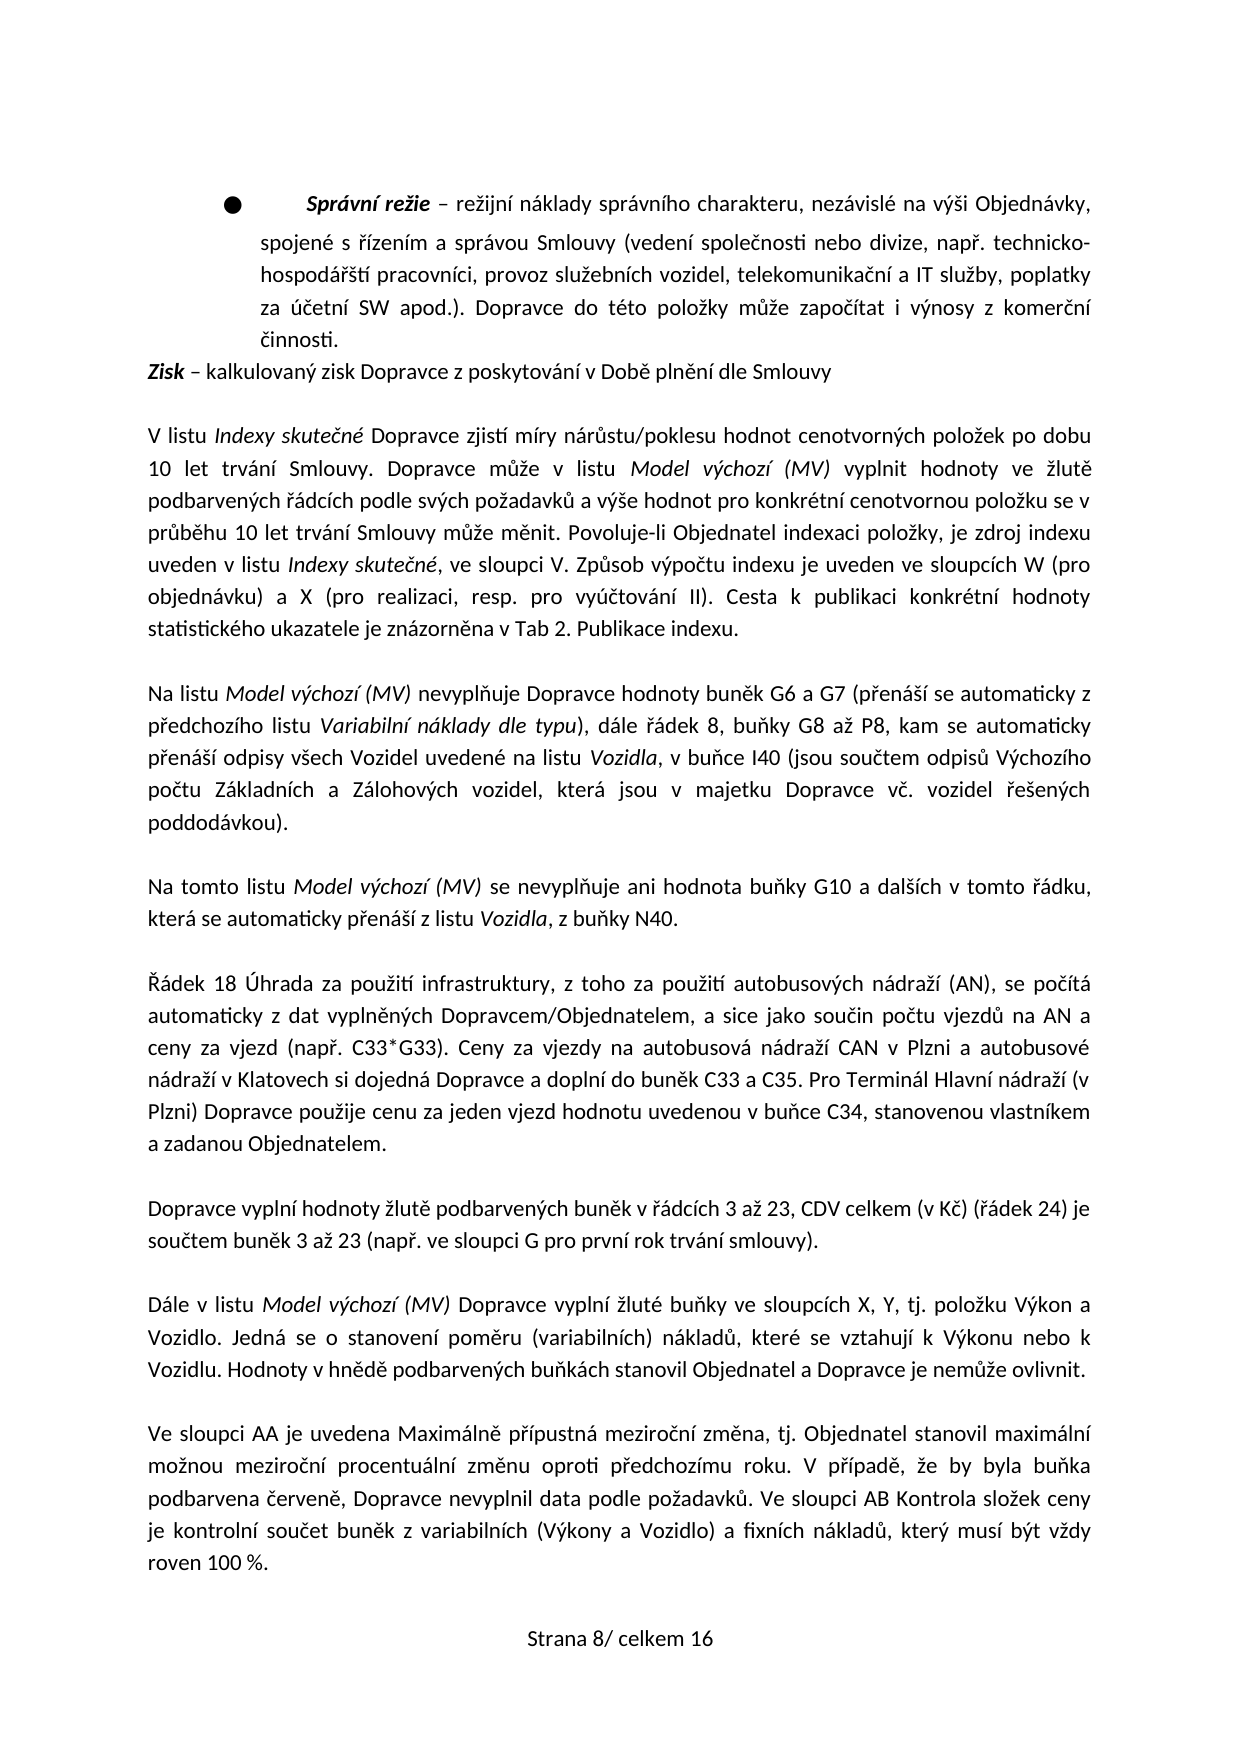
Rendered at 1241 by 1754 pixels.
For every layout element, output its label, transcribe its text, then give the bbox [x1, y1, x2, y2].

text Řádek 18 Úhrada za použití infrastruktury, z toho za použití autobusových nádraží (AN), se počítá automaticky z dat vyplněných Dopravcem/Objednatelem, a sice jako součin počtu vjezdů na AN a ceny za vjezd (např. C33*G33). Ceny za vjezdy na autobusová nádraží CAN v Plzni a autobusové nádraží v Klatovech si dojedná Dopravce a doplní do buněk C33 a C35. Pro Terminál Hlavní nádraží (v Plzni) Dopravce použije cenu za jeden vjezd hodnotu uvedenou v buňce C34, stanovenou vlastníkem a zadanou Objednatelem. [148, 969, 1092, 1158]
text Dopravce vyplní hodnoty žlutě podbarvených buněk v řádcích 3 až 23, CDV celkem (v Kč) (řádek 24) je součtem buněk 3 až 23 (např. ve sloupci G pro první rok trvání smlouvy). [148, 1194, 1092, 1254]
text Zisk – kalkulovaný zisk Dopravce z poskytování v Době plnění dle Smlouvy [148, 357, 1092, 385]
text ● Správní režie – režijní náklady správního charakteru, nezávislé na výši Objednávky, spojené s řízením a správou Smlouvy (vedení společnosti nebo divize, např. technicko-hospodářští pracovníci, provoz služebních vozidel, telekomunikační a IT služby, poplatky za účetní SW apod.). Dopravce do této položky může započítat i výnosy z komerční činnosti. [223, 177, 1092, 353]
text Na tomto listu Model výchozí (MV) se nevyplňuje ani hodnota buňky G10 a dalších v tomto řádku, která se automaticky přenáší z listu Vozidla, z buňky N40. [148, 872, 1092, 932]
text Dále v listu Model výchozí (MV) Dopravce vyplní žluté buňky ve sloupcích X, Y, tj. položku Výkon a Vozidlo. Jedná se o stanovení poměru (variabilních) nákladů, které se vztahují k Výkonu nebo k Vozidlu. Hodnoty v hnědě podbarvených buňkách stanovil Objednatel a Dopravce je nemůže ovlivnit. [148, 1291, 1092, 1383]
text Ve sloupci AA je uvedena Maximálně přípustná meziroční změna, tj. Objednatel stanovil maximální možnou meziroční procentuální změnu oproti předchozímu roku. V případě, že by byla buňka podbarvena červeně, Dopravce nevyplnil data podle požadavků. Ve sloupci AB Kontrola složek ceny je kontrolní součet buněk z variabilních (Výkony a Vozidlo) a fixních nákladů, který musí být vždy roven 100 %. [148, 1419, 1092, 1576]
text Na listu Model výchozí (MV) nevyplňuje Dopravce hodnoty buněk G6 a G7 (přenáší se automaticky z předchozího listu Variabilní náklady dle typu), dále řádek 8, buňky G8 až P8, kam se automaticky přenáší odpisy všech Vozidel uvedené na listu Vozidla, v buňce I40 (jsou součtem odpisů Výchozího počtu Základních a Zálohových vozidel, která jsou v majetku Dopravce vč. vozidel řešených poddodávkou). [148, 679, 1092, 836]
text V listu Indexy skutečné Dopravce zjistí míry nárůstu/poklesu hodnot cenotvorných položek po dobu 10 let trvání Smlouvy. Dopravce může v listu Model výchozí (MV) vyplnit hodnoty ve žlutě podbarvených řádcích podle svých požadavků a výše hodnot pro konkrétní cenotvornou položku se v průběhu 10 let trvání Smlouvy může měnit. Povoluje-li Objednatel indexaci položky, je zdroj indexu uveden v listu Indexy skutečné, ve sloupci V. Způsob výpočtu indexu je uveden ve sloupcích W (pro objednávku) a X (pro realizaci, resp. pro vyúčtování II). Cesta k publikaci konkrétní hodnoty statistického ukazatele je znázorněna v Tab 2. Publikace indexu. [148, 421, 1092, 643]
